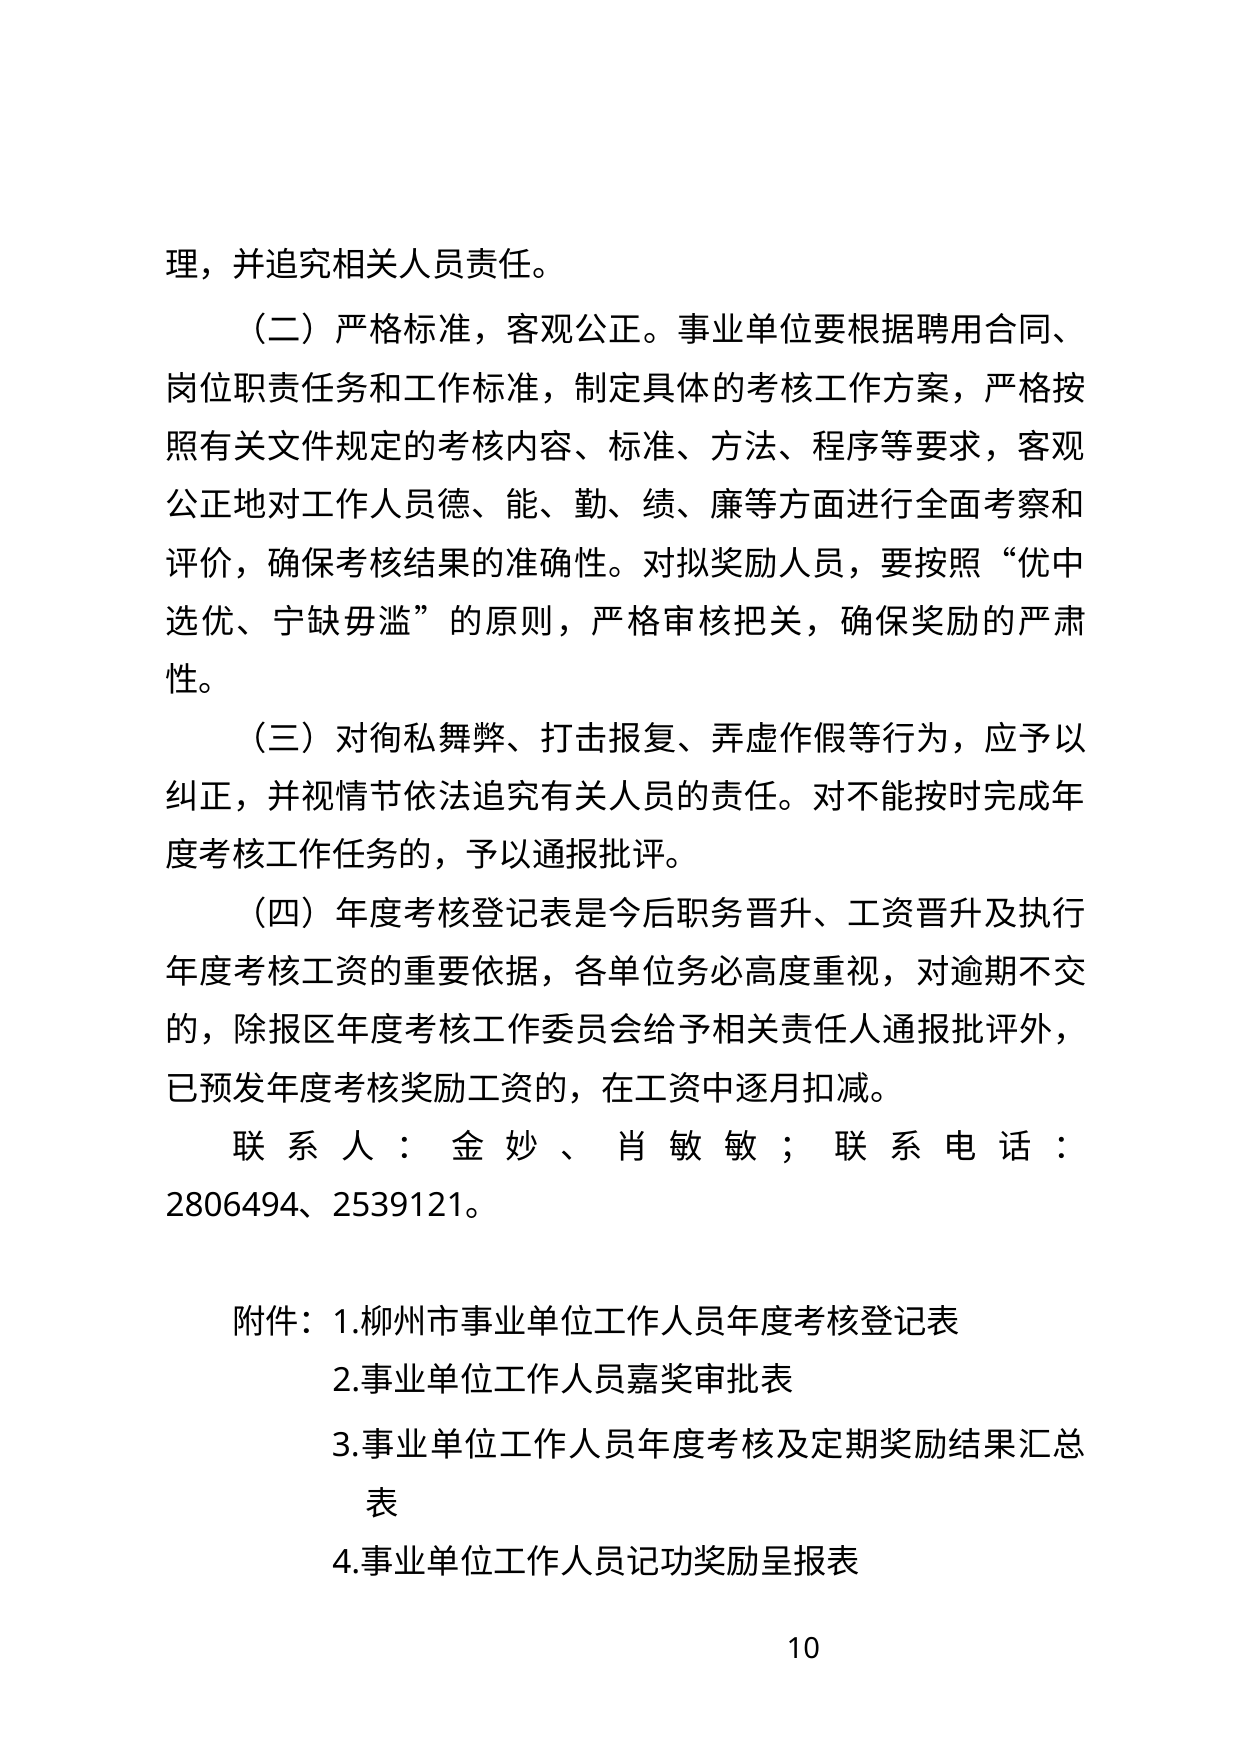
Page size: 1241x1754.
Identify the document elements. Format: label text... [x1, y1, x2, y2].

text 联系人：金妙、肖敏敏；联系电话：2806494、2539121。 [165, 1112, 1087, 1228]
text 附件：1.柳州市事业单位工作人员年度考核登记表 [232, 1287, 1087, 1345]
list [165, 230, 1087, 295]
text 4.事业单位工作人员记功奖励呈报表 [165, 1527, 1087, 1585]
text （二）严格标准，客观公正。事业单位要根据聘用合同、岗位职责任务和工作标准，制定具体的考核工作方案，严格按照有关文件规定的考核内容、标准、方法、程序等要求，客观公正地对工作人员德、能、勤、绩、廉等方面进行全面考察和评价，确保考核结果的准确性。对拟奖励人员，要按照“优中选优、宁缺毋滥”的原则，严格审核把关，确保奖励的严肃性。 [165, 295, 1087, 703]
text （三）对徇私舞弊、打击报复、弄虚作假等行为，应予以纠正，并视情节依法追究有关人员的责任。对不能按时完成年度考核工作任务的，予以通报批评。 [165, 703, 1087, 878]
subtitle 2.事业单位工作人员嘉奖审批表 [165, 1345, 1087, 1410]
text （四）年度考核登记表是今后职务晋升、工资晋升及执行年度考核工资的重要依据，各单位务必高度重视，对逾期不交的，除报区年度考核工作委员会给予相关责任人通报批评外，已预发年度考核奖励工资的，在工资中逐月扣减。 [165, 878, 1087, 1112]
text 3.事业单位工作人员年度考核及定期奖励结果汇总表 [332, 1410, 1087, 1527]
